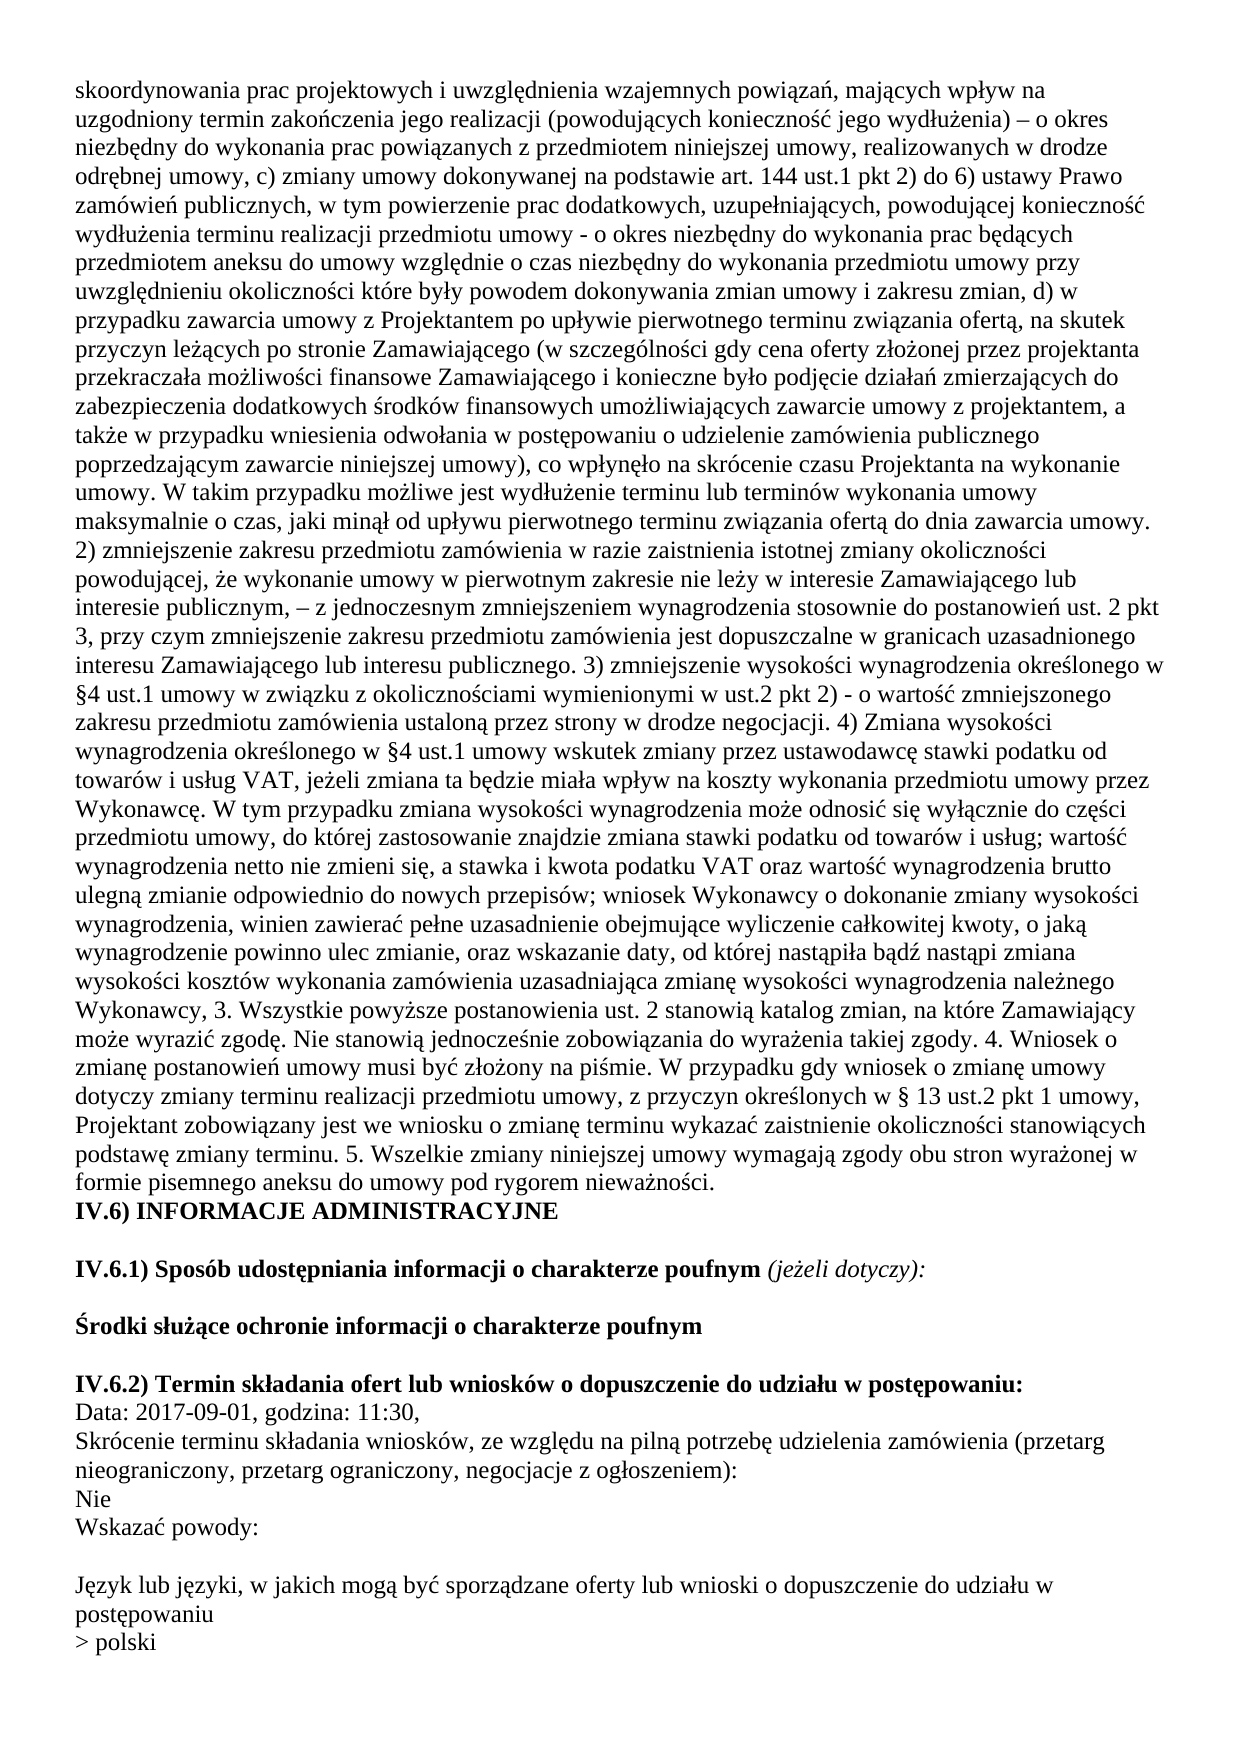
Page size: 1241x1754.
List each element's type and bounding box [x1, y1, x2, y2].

text [75, 75, 1165, 1656]
